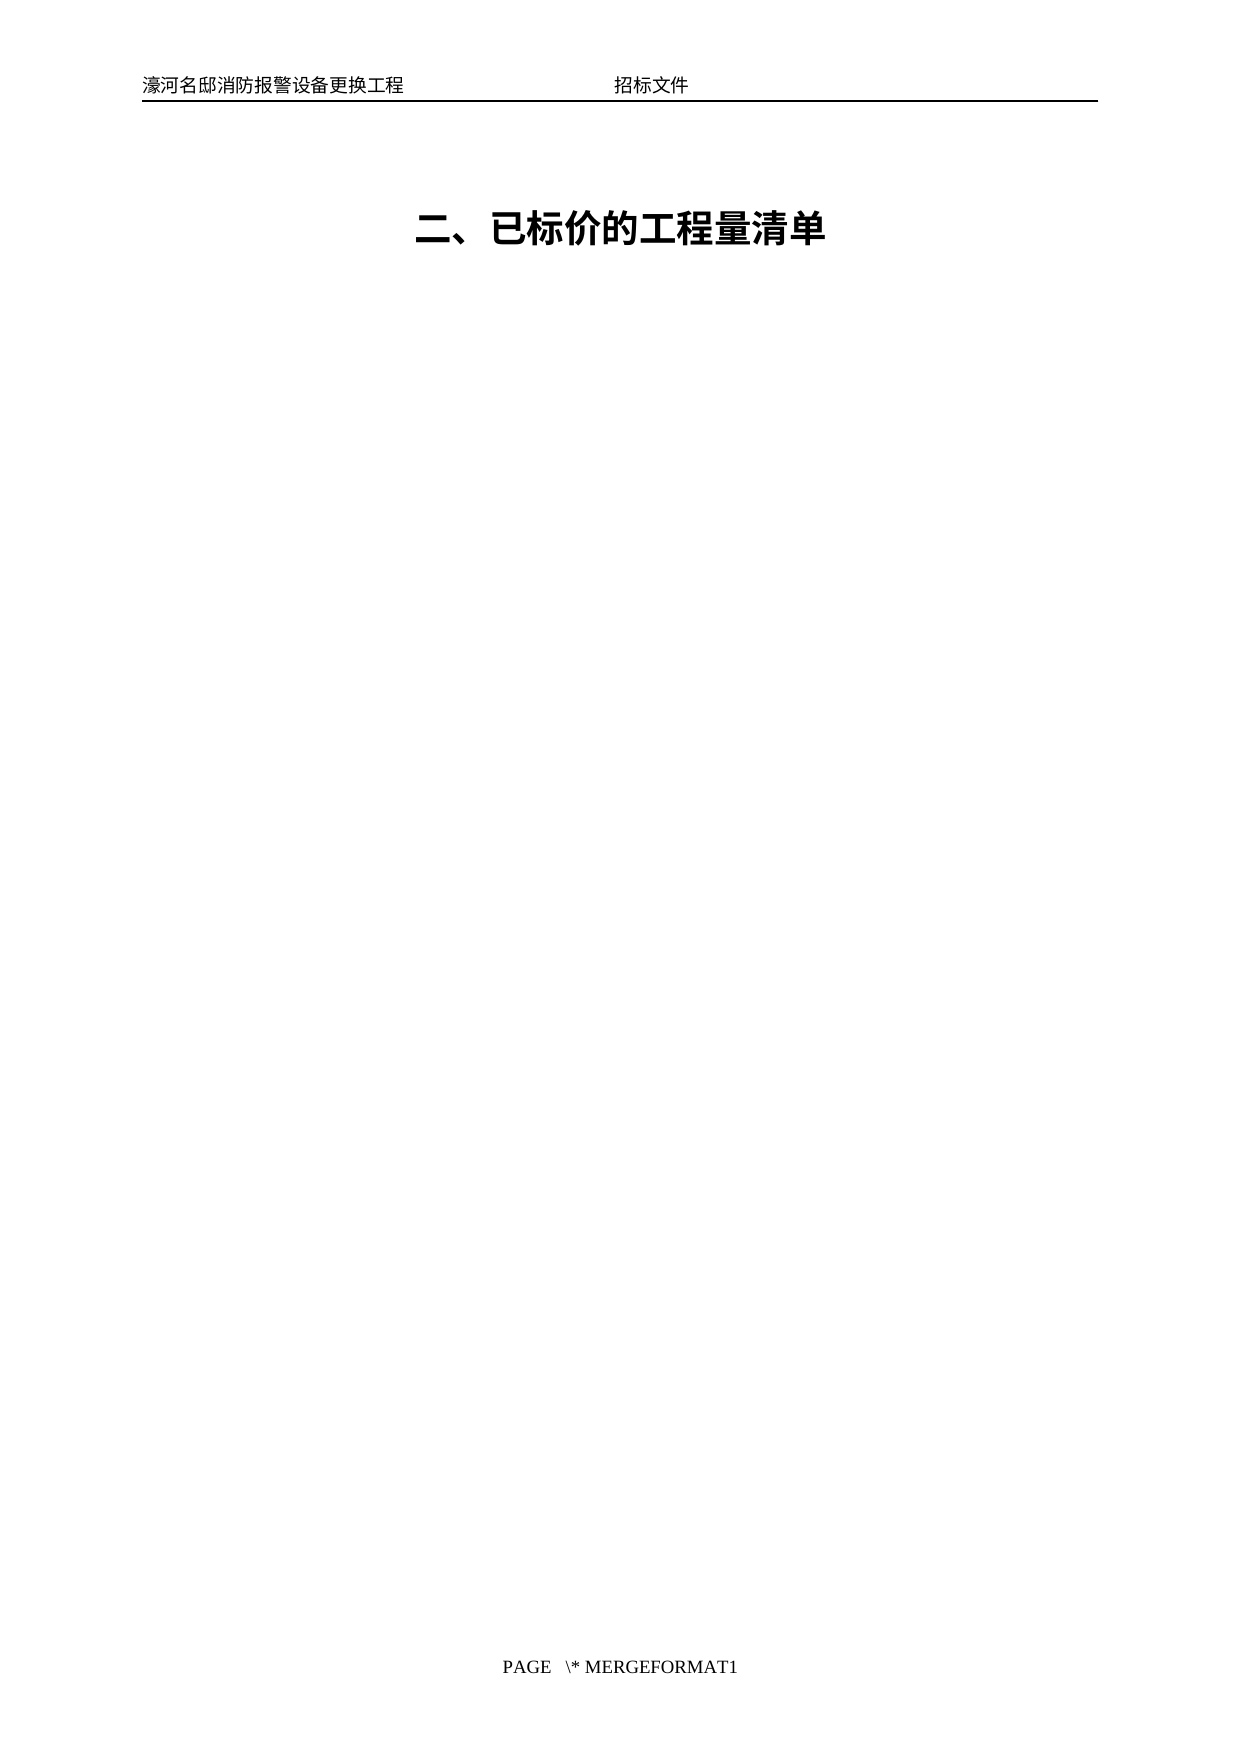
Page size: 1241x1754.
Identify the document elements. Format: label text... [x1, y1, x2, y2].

text 二、已标价的工程量清单 [142, 199, 1098, 253]
